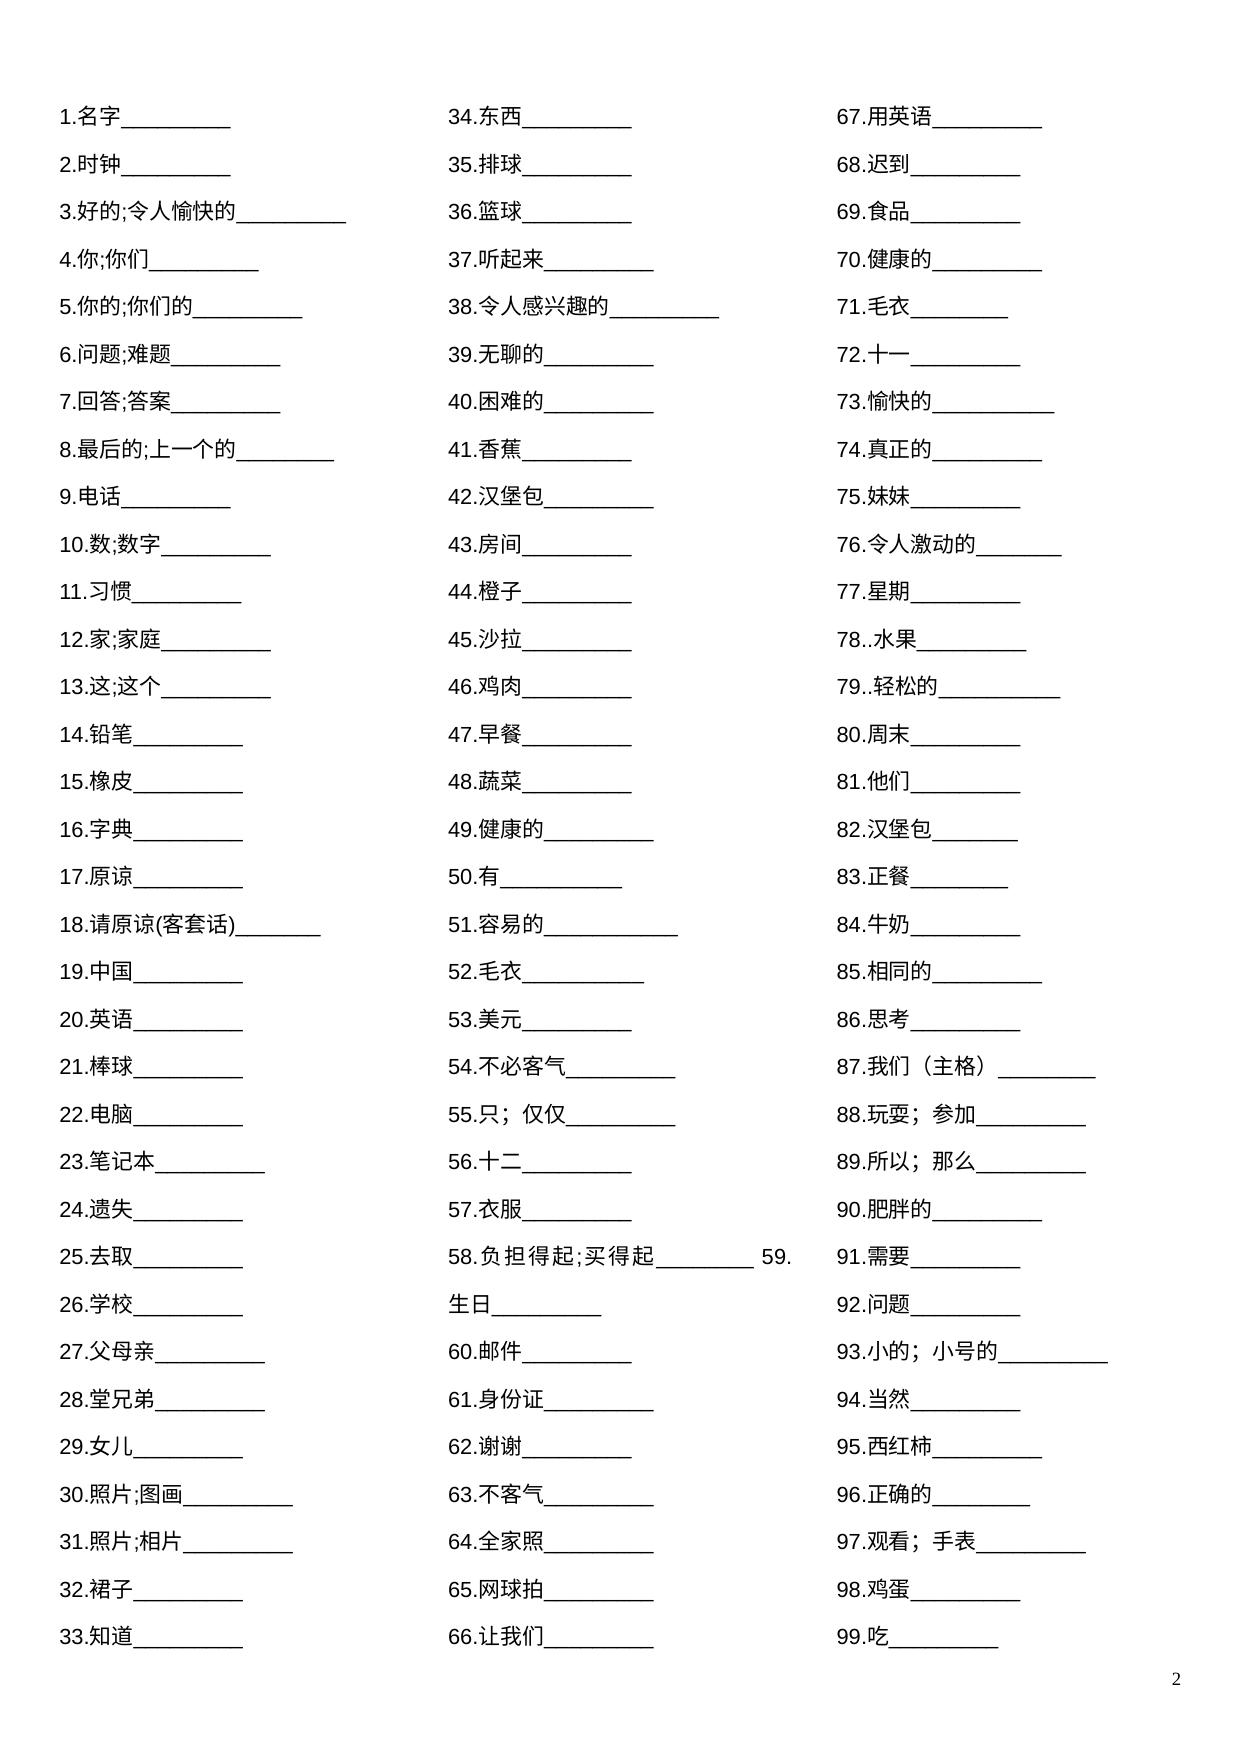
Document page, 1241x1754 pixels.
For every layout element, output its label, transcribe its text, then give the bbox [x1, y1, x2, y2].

text 68.迟到_________ [836, 147, 1181, 178]
text 25.去取_________ [59, 1239, 403, 1271]
text 79..轻松的__________ [836, 669, 1181, 701]
text 9.电话_________ [59, 479, 403, 511]
text 12.家;家庭_________ [59, 622, 403, 653]
text 63.不客气_________ [448, 1477, 792, 1508]
text 85.相同的_________ [836, 954, 1181, 986]
text 23.笔记本_________ [59, 1144, 403, 1176]
text 19.中国_________ [59, 954, 403, 986]
text 65.网球拍_________ [448, 1572, 792, 1603]
text 16.字典_________ [59, 812, 403, 843]
text 34.东西_________ [448, 99, 792, 131]
text 40.困难的_________ [448, 384, 792, 416]
text 55.只；仅仅_________ [448, 1097, 792, 1128]
text 91.需要_________ [836, 1239, 1181, 1271]
text 98.鸡蛋_________ [836, 1572, 1181, 1603]
text 53.美元_________ [448, 1002, 792, 1033]
text 48.蔬菜_________ [448, 764, 792, 796]
text 45.沙拉_________ [448, 622, 792, 653]
text 69.食品_________ [836, 194, 1181, 226]
text 6.问题;难题_________ [59, 337, 403, 368]
text 81.他们_________ [836, 764, 1181, 796]
text 56.十二_________ [448, 1144, 792, 1176]
text 4.你;你们_________ [59, 242, 403, 273]
text 76.令人激动的_______ [836, 527, 1181, 558]
text 74.真正的_________ [836, 432, 1181, 463]
text 44.橙子_________ [448, 574, 792, 606]
text 70.健康的_________ [836, 242, 1181, 273]
text 7.回答;答案_________ [59, 384, 403, 416]
text 61.身份证_________ [448, 1382, 792, 1413]
text 97.观看；手表_________ [836, 1524, 1181, 1556]
text 24.遗失_________ [59, 1192, 403, 1223]
text 87.我们（主格）________ [836, 1049, 1181, 1081]
text 42.汉堡包_________ [448, 479, 792, 511]
text 54.不必客气_________ [448, 1049, 792, 1081]
text 78..水果_________ [836, 622, 1181, 653]
text 49.健康的_________ [448, 812, 792, 843]
text 71.毛衣________ [836, 289, 1181, 321]
text 30.照片;图画_________ [59, 1477, 403, 1508]
text 18.请原谅(客套话)_______ [59, 907, 403, 938]
text 88.玩耍；参加_________ [836, 1097, 1181, 1128]
text 10.数;数字_________ [59, 527, 403, 558]
text 33.知道_________ [59, 1619, 403, 1651]
text 41.香蕉_________ [448, 432, 792, 463]
text 95.西红柿_________ [836, 1429, 1181, 1461]
text 8.最后的;上一个的________ [59, 432, 403, 463]
text 46.鸡肉_________ [448, 669, 792, 701]
text 35.排球_________ [448, 147, 792, 178]
text 75.妹妹_________ [836, 479, 1181, 511]
text 72.十一_________ [836, 337, 1181, 368]
text 36.篮球_________ [448, 194, 792, 226]
text 84.牛奶_________ [836, 907, 1181, 938]
text 93.小的；小号的_________ [836, 1334, 1181, 1366]
text 11.习惯_________ [59, 574, 403, 606]
text 96.正确的________ [836, 1477, 1181, 1508]
text 77.星期_________ [836, 574, 1181, 606]
text 31.照片;相片_________ [59, 1524, 403, 1556]
text 67.用英语_________ [836, 99, 1181, 131]
text 94.当然_________ [836, 1382, 1181, 1413]
text 15.橡皮_________ [59, 764, 403, 796]
text 60.邮件_________ [448, 1334, 792, 1366]
text 20.英语_________ [59, 1002, 403, 1033]
text 39.无聊的_________ [448, 337, 792, 368]
text 2.时钟_________ [59, 147, 403, 178]
text 66.让我们_________ [448, 1619, 792, 1651]
text 21.棒球_________ [59, 1049, 403, 1081]
text 26.学校_________ [59, 1287, 403, 1318]
text 80.周末_________ [836, 717, 1181, 748]
text 82.汉堡包_______ [836, 812, 1181, 843]
text 28.堂兄弟_________ [59, 1382, 403, 1413]
text 47.早餐_________ [448, 717, 792, 748]
text 99.吃_________ [836, 1619, 1181, 1651]
text 43.房间_________ [448, 527, 792, 558]
text 32.裙子_________ [59, 1572, 403, 1603]
text 90.肥胖的_________ [836, 1192, 1181, 1223]
text 83.正餐________ [836, 859, 1181, 891]
text 37.听起来_________ [448, 242, 792, 273]
text 73.愉快的__________ [836, 384, 1181, 416]
text 51.容易的___________ [448, 907, 792, 938]
text 52.毛衣__________ [448, 954, 792, 986]
text 38.令人感兴趣的_________ [448, 289, 792, 321]
text 86.思考_________ [836, 1002, 1181, 1033]
text 29.女儿_________ [59, 1429, 403, 1461]
text 17.原谅_________ [59, 859, 403, 891]
text 57.衣服_________ [448, 1192, 792, 1223]
text 64.全家照_________ [448, 1524, 792, 1556]
text 92.问题_________ [836, 1287, 1181, 1318]
text 3.好的;令人愉快的_________ [59, 194, 403, 226]
text 5.你的;你们的_________ [59, 289, 403, 321]
text 89.所以；那么_________ [836, 1144, 1181, 1176]
text 62.谢谢_________ [448, 1429, 792, 1461]
text 27.父母亲_________ [59, 1334, 403, 1366]
text 50.有__________ [448, 859, 792, 891]
text 13.这;这个_________ [59, 669, 403, 701]
text 58.负担得起;买得起________ 59.生日_________ [448, 1239, 792, 1318]
text 22.电脑_________ [59, 1097, 403, 1128]
text 1.名字_________ [59, 99, 403, 131]
text 14.铅笔_________ [59, 717, 403, 748]
